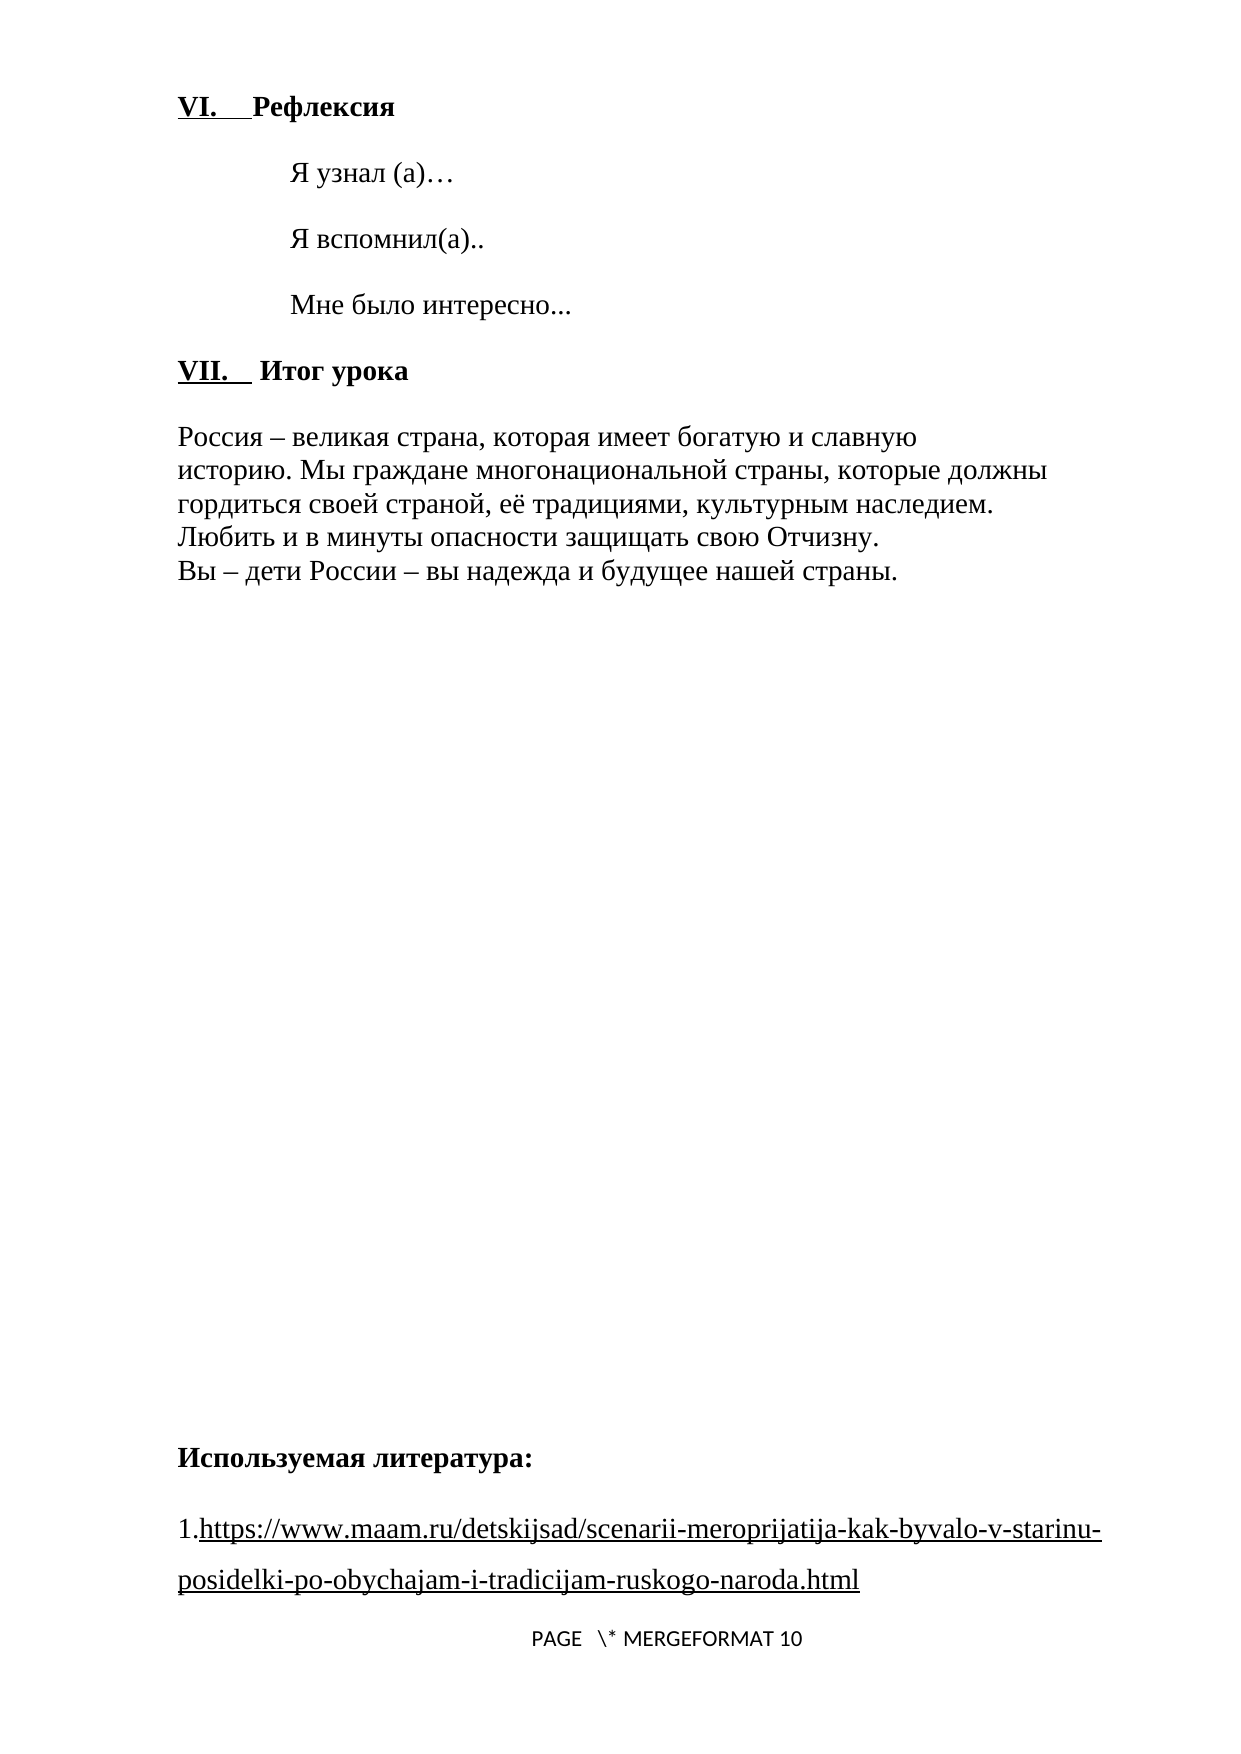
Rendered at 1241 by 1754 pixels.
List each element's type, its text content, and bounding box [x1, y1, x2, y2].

text Используемая литература: [177, 1440, 1152, 1474]
text Россия – великая страна, которая имеет богатую и славную [177, 419, 1152, 452]
text историю. Мы граждане многонациональной страны, которые должны [177, 452, 1152, 486]
list Итог урока [177, 353, 1152, 386]
list Рефлексия [177, 89, 1152, 122]
text Я узнал (а)… [290, 155, 1152, 188]
text 1.https://www.maam.ru/detskijsad/scenarii-meroprijatija-kak-byvalo-v-starinu-posidelki-po-obychajam-i-tradicijam-ruskogo-naroda.html [177, 1511, 1152, 1595]
text Вы – дети России – вы надежда и будущее нашей страны. [177, 553, 1152, 587]
text Любить и в минуты опасности защищать свою Отчизну. [177, 519, 1152, 553]
text Мне было интересно... [290, 287, 1152, 320]
text Я вспомнил(а).. [290, 221, 1152, 254]
text гордиться своей страной, её традициями, культурным наследием. [177, 486, 1152, 519]
